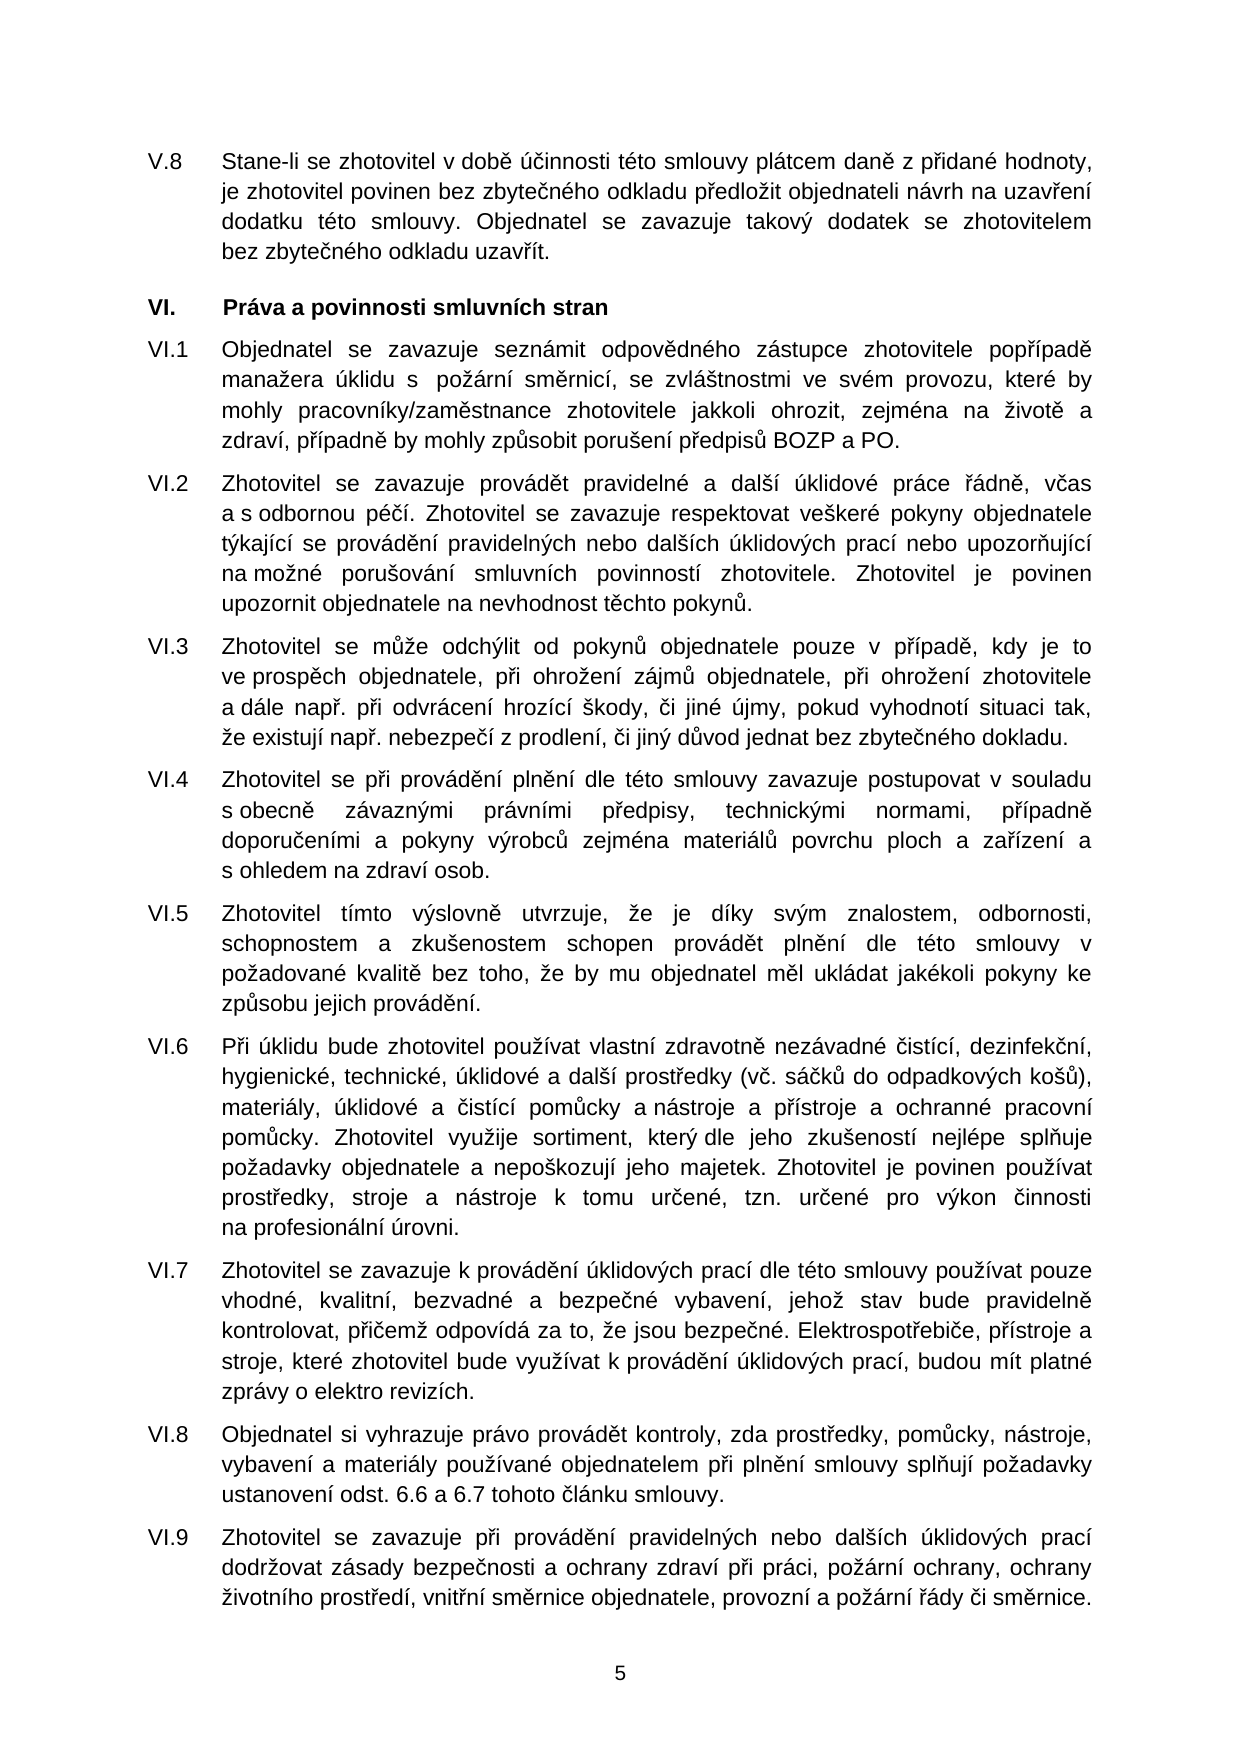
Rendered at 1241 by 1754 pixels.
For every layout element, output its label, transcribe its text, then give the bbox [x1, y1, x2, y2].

list Při úklidu bude zhotovitel používat vlastní zdravotně nezávadné čistící, dezinfekční, hygienické, technické, úklidové a další prostředky (vč. sáčků do odpadkových košů), materiály, úklidové a čistící pomůcky a nástroje a přístroje a ochranné pracovní pomůcky. Zhotovitel využije sortiment, který dle jeho zkušeností nejlépe splňuje požadavky objednatele a nepoškozují jeho majetek. Zhotovitel je povinen používat prostředky, stroje a nástroje k tomu určené, tzn. určené pro výkon činnosti na profesionální úrovni. [148, 1033, 1093, 1241]
list Zhotovitel tímto výslovně utvrzuje, že je díky svým znalostem, odbornosti, schopnostem a zkušenostem schopen provádět plnění dle této smlouvy v požadované kvalitě bez toho, že by mu objednatel měl ukládat jakékoli pokyny ke způsobu jejich provádění. [148, 900, 1093, 1017]
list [148, 1524, 1093, 1610]
list Zhotovitel se může odchýlit od pokynů objednatele pouze v případě, kdy je to ve prospěch objednatele, při ohrožení zájmů objednatele, při ohrožení zhotovitele a dále např. při odvrácení hrozící škody, či jiné újmy, pokud vyhodnotí situaci tak, že existují např. nebezpečí z prodlení, či jiný důvod jednat bez zbytečného dokladu. [148, 633, 1093, 750]
list Objednatel se zavazuje seznámit odpovědného zástupce zhotovitele popřípadě manažera úklidu s požární směrnicí, se zvláštnostmi ve svém provozu, které by mohly pracovníky/zaměstnance zhotovitele jakkoli ohrozit, zejména na životě a zdraví, případně by mohly způsobit porušení předpisů BOZP a PO. [148, 336, 1093, 453]
list Zhotovitel se zavazuje k provádění úklidových prací dle této smlouvy používat pouze vhodné, kvalitní, bezvadné a bezpečné vybavení, jehož stav bude pravidelně kontrolovat, přičemž odpovídá za to, že jsou bezpečné. Elektrospotřebiče, přístroje a stroje, které zhotovitel bude využívat k provádění úklidových prací, budou mít platné zprávy o elektro revizích. [148, 1257, 1093, 1404]
list Zhotovitel se při provádění plnění dle této smlouvy zavazuje postupovat v souladu s obecně závaznými právními předpisy, technickými normami, případně doporučeními a pokyny výrobců zejména materiálů povrchu ploch a zařízení a s ohledem na zdraví osob. [148, 766, 1093, 883]
list Objednatel si vyhrazuje právo provádět kontroly, zda prostředky, pomůcky, nástroje, vybavení a materiály používané objednatelem při plnění smlouvy splňují požadavky ustanovení odst. 6.6 a 6.7 tohoto článku smlouvy. [148, 1421, 1093, 1507]
list Zhotovitel se zavazuje provádět pravidelné a další úklidové práce řádně, včas a s odbornou péčí. Zhotovitel se zavazuje respektovat veškeré pokyny objednatele týkající se provádění pravidelných nebo dalších úklidových prací nebo upozorňující na možné porušování smluvních povinností zhotovitele. Zhotovitel je povinen upozornit objednatele na nevhodnost těchto pokynů. [148, 469, 1093, 617]
list Stane-li se zhotovitel v době účinnosti této smlouvy plátcem daně z přidané hodnoty, je zhotovitel povinen bez zbytečného odkladu předložit objednateli návrh na uzavření dodatku této smlouvy. Objednatel se zavazuje takový dodatek se zhotovitelem bez zbytečného odkladu uzavřít. [148, 148, 1093, 264]
list Práva a povinnosti smluvních stran [148, 293, 1093, 320]
